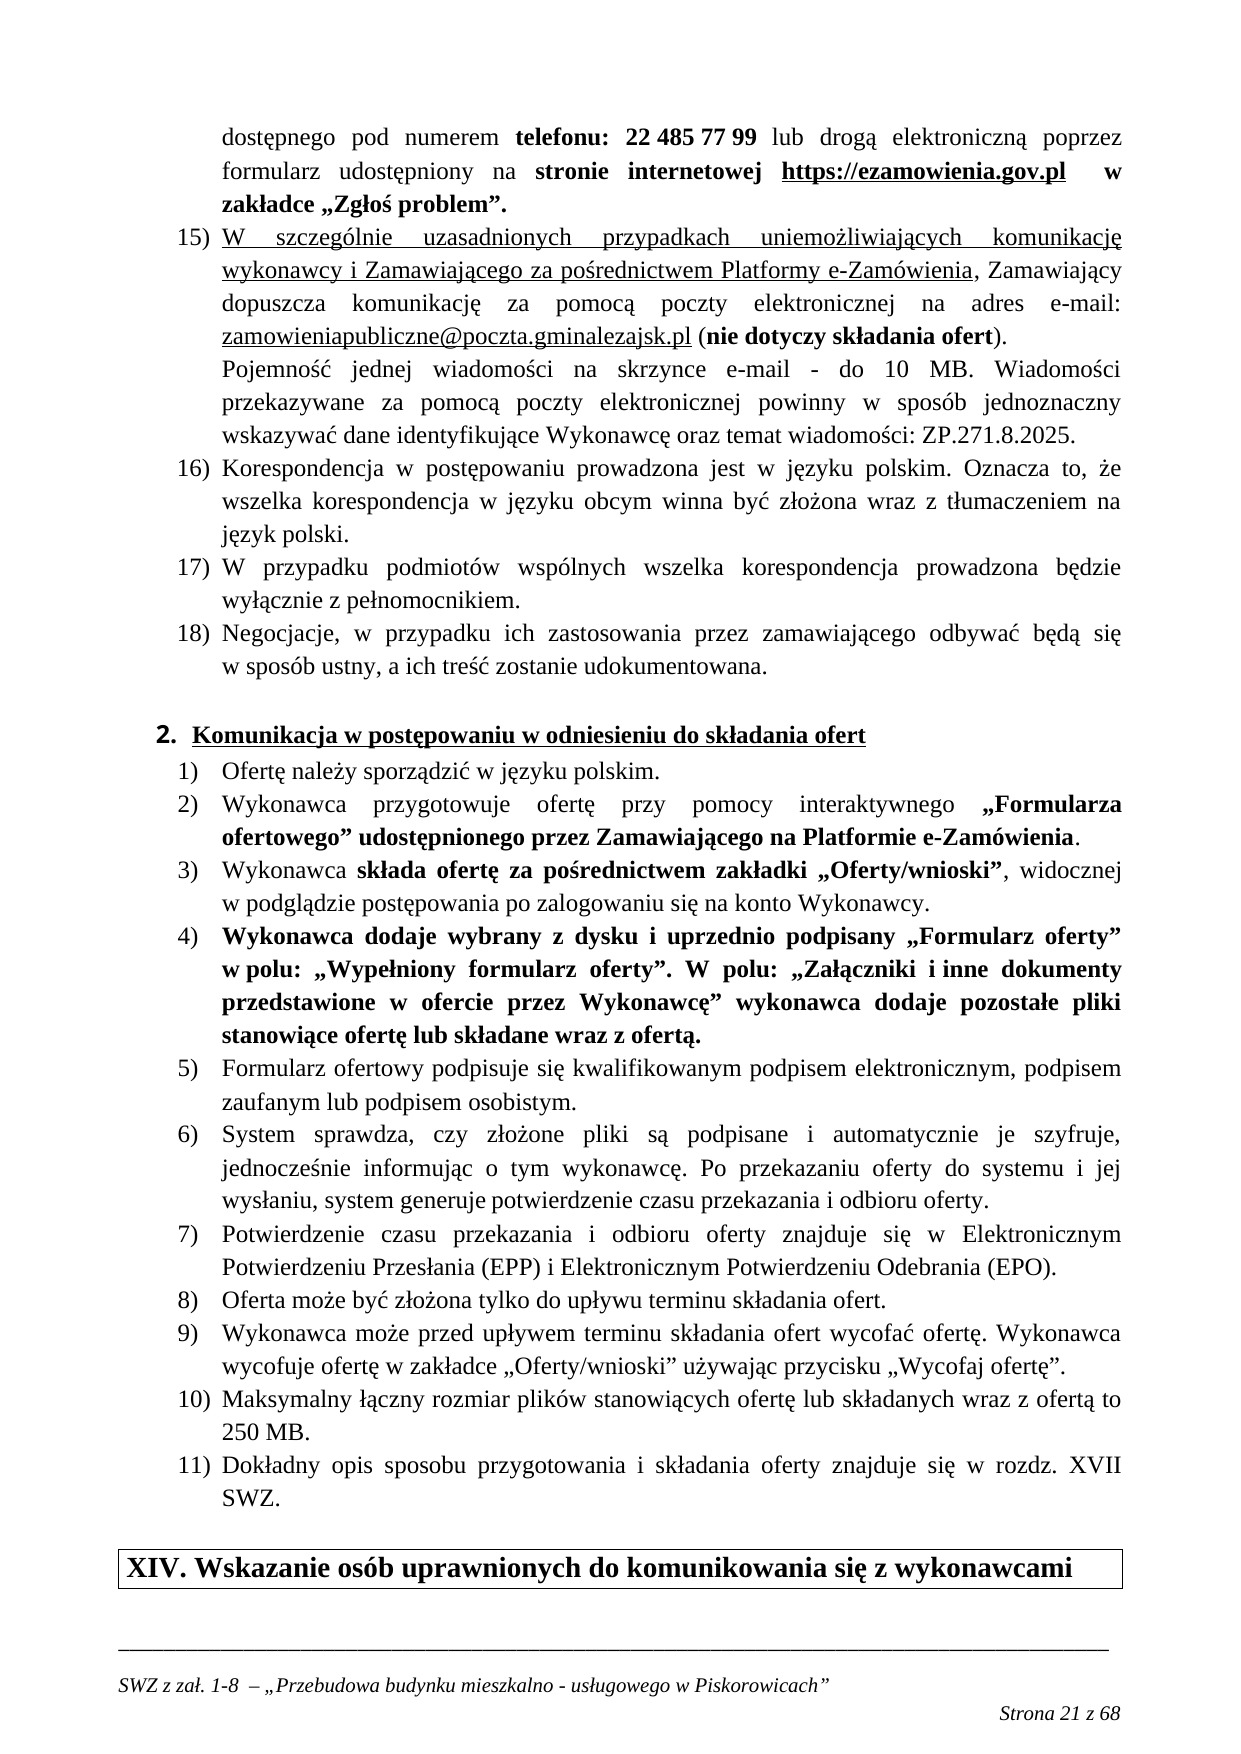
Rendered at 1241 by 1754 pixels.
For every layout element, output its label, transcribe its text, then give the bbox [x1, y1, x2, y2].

list Dokładny opis sposobu przygotowania i składania oferty znajduje się w rozdz. XVII SWZ. [177, 1450, 1122, 1512]
list W przypadku podmiotów wspólnych wszelka korespondencja prowadzona będzie wyłącznie z pełnomocnikiem. [177, 552, 1122, 614]
list Wykonawca może przed upływem terminu składania ofert wycofać ofertę. Wykonawca wycofuje ofertę w zakładce „Oferty/wnioski” używając przycisku „Wycofaj ofertę”. [177, 1318, 1122, 1380]
list Potwierdzenie czasu przekazania i odbioru oferty znajduje się w Elektronicznym Potwierdzeniu Przesłania (EPP) i Elektronicznym Potwierdzeniu Odebrania (EPO). [177, 1219, 1122, 1281]
list Formularz ofertowy podpisuje się kwalifikowanym podpisem elektronicznym, podpisem zaufanym lub podpisem osobistym. [177, 1053, 1122, 1115]
table_header XIV. Wskazanie osób uprawnionych do komunikowania się z wykonawcami [119, 1550, 1122, 1588]
list Wykonawca dodaje wybrany z dysku i uprzednio podpisany „Formularz oferty” w polu: „Wypełniony formularz oferty”. W polu: „Załączniki i inne dokumenty przedstawione w ofercie przez Wykonawcę” wykonawca dodaje pozostałe pliki stanowiące ofertę lub składane wraz z ofertą. [177, 921, 1122, 1049]
list Komunikacja w postępowaniu w odniesieniu do składania ofert [156, 717, 1122, 751]
list W szczególnie uzasadnionych przypadkach uniemożliwiających komunikację wykonawcy i Zamawiającego za pośrednictwem Platformy e-Zamówienia, Zamawiający dopuszcza komunikację za pomocą poczty elektronicznej na adres e-mail: zamowieniapubliczne@poczta.gminalezajsk.pl (nie dotyczy składania ofert). [177, 222, 1122, 350]
list Oferta może być złożona tylko do upływu terminu składania ofert. [177, 1285, 1122, 1314]
list Wykonawca składa ofertę za pośrednictwem zakładki „Oferty/wnioski”, widocznej w podglądzie postępowania po zalogowaniu się na konto Wykonawcy. [177, 855, 1122, 917]
list Negocjacje, w przypadku ich zastosowania przez zamawiającego odbywać będą się w sposób ustny, a ich treść zostanie udokumentowana. [177, 618, 1122, 680]
list Maksymalny łączny rozmiar plików stanowiących ofertę lub składanych wraz z ofertą to 250 MB. [177, 1384, 1122, 1446]
list System sprawdza, czy złożone pliki są podpisane i automatycznie je szyfruje, jednocześnie informując o tym wykonawcę. Po przekazaniu oferty do systemu i jej wysłaniu, system generuje potwierdzenie czasu przekazania i odbioru oferty. [177, 1119, 1122, 1215]
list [177, 122, 1122, 218]
list Ofertę należy sporządzić w języku polskim. [177, 756, 1122, 785]
text Pojemność jednej wiadomości na skrzynce e-mail - do 10 MB. Wiadomości przekazywane za pomocą poczty elektronicznej powinny w sposób jednoznaczny wskazywać dane identyfikujące Wykonawcę oraz temat wiadomości: ZP.271.8.2025. [222, 354, 1122, 449]
list Korespondencja w postępowaniu prowadzona jest w języku polskim. Oznacza to, że wszelka korespondencja w języku obcym winna być złożona wraz z tłumaczeniem na język polski. [177, 453, 1122, 548]
list Wykonawca przygotowuje ofertę przy pomocy interaktywnego „Formularza ofertowego” udostępnionego przez Zamawiającego na Platformie e-Zamówienia. [177, 789, 1122, 851]
